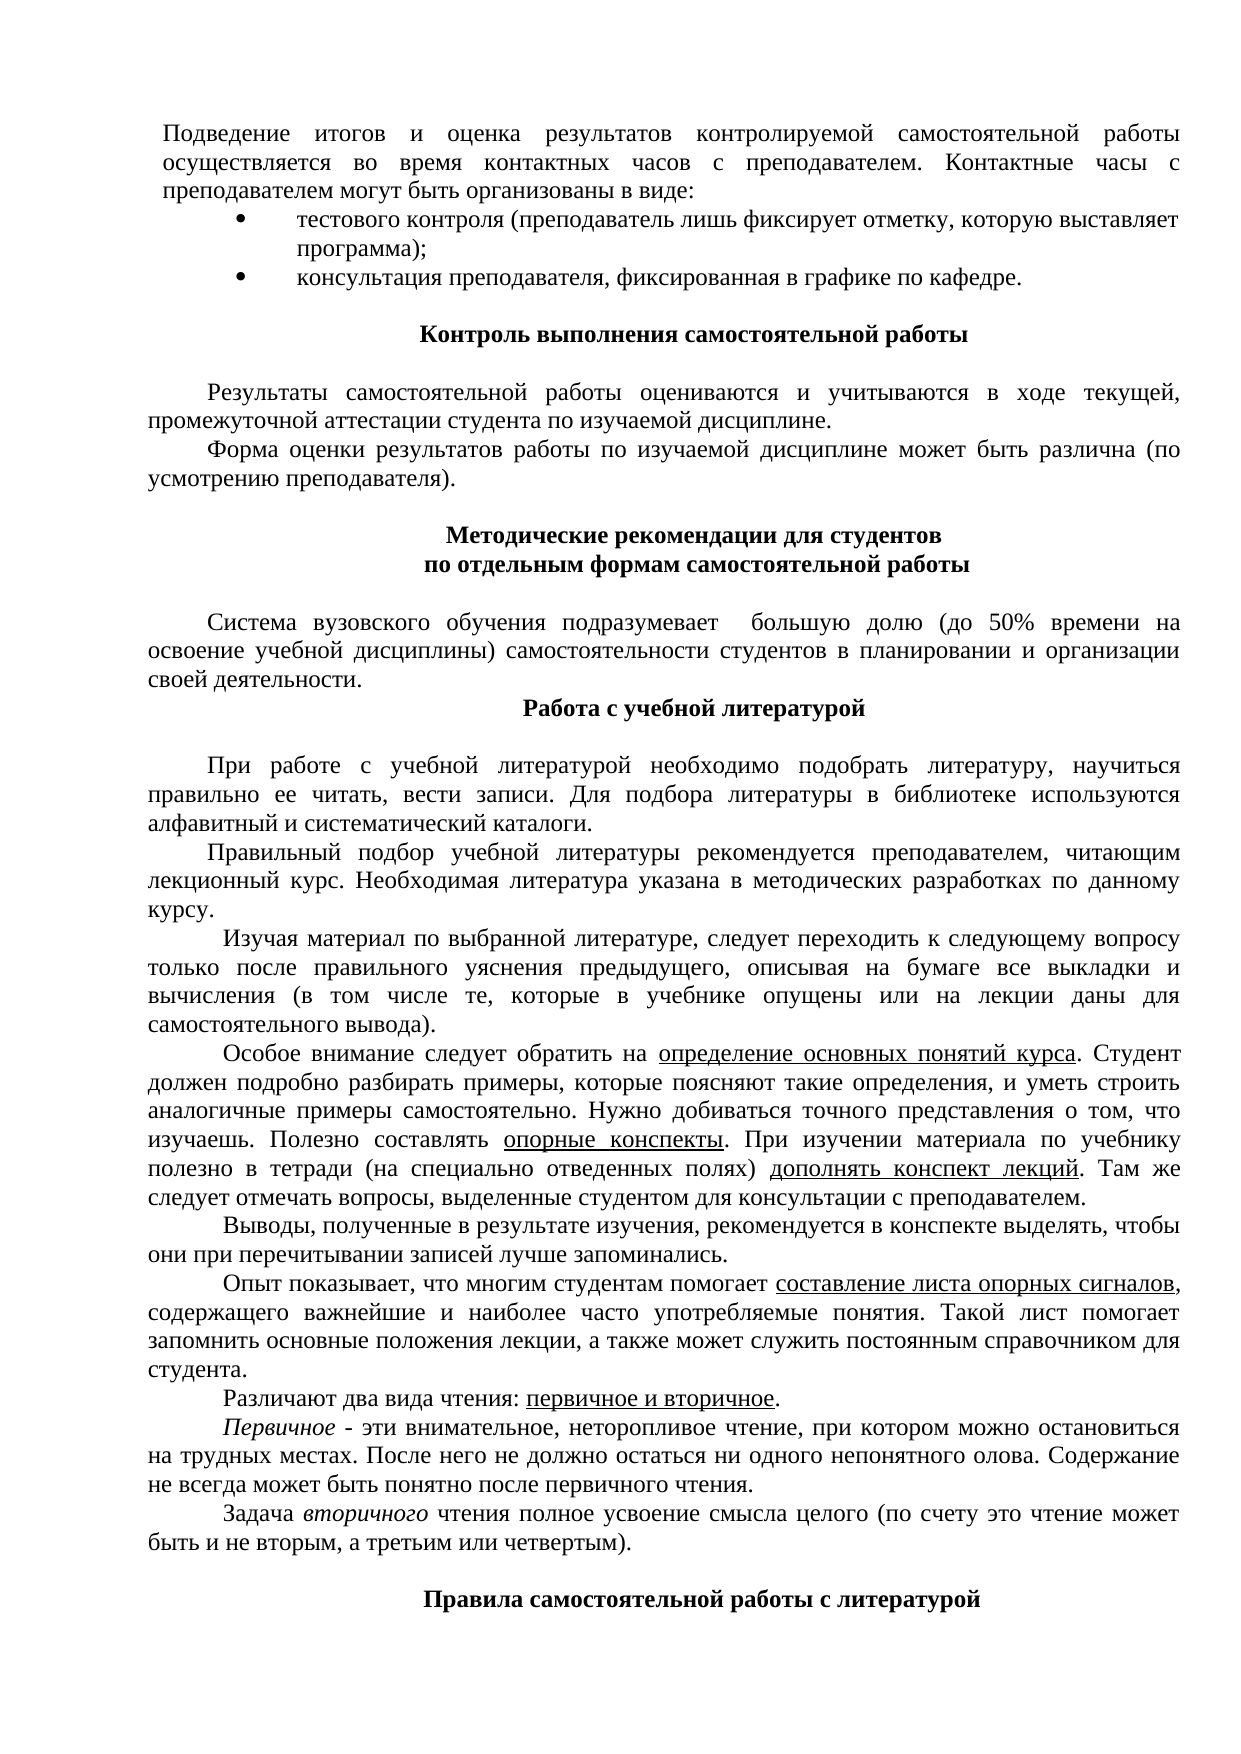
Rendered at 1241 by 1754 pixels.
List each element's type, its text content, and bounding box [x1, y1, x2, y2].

list тестового контроля (преподаватель лишь фиксирует отметку, которую выставляет программа); [236, 204, 1181, 262]
text Различают два вида чтения: первичное и вторичное. [148, 1383, 1181, 1412]
text Первичное - эти внимательное, неторопливое чтение, при котором можно остановиться на трудных местах. После него не должно остаться ни одного непонятного олова. Содержание не всегда может быть понятно после первичного чтения. [148, 1412, 1181, 1498]
text Правила самостоятельной работы с литературой [148, 1584, 1181, 1613]
text Форма оценки результатов работы по изучаемой дисциплине может быть различна (по усмотрению преподавателя). [148, 434, 1181, 492]
text Изучая материал по выбранной литературе, следует переходить к следующему вопросу только после правильного уяснения предыдущего, описывая на бумаге все выкладки и вычисления (в том числе те, которые в учебнике опущены или на лекции даны для самостоятельного вывода). [148, 923, 1181, 1038]
text Подведение итогов и оценка результатов контролируемой самостоятельной работы осуществляется во время контактных часов с преподавателем. Контактные часы с преподавателем могут быть организованы в виде: [162, 118, 1181, 204]
list консультация преподавателя, фиксированная в графике по кафедре. [236, 262, 1181, 291]
text Работа с учебной литературой [148, 693, 1181, 722]
text Контроль выполнения самостоятельной работы [148, 319, 1181, 348]
text Методические рекомендации для студентов [148, 521, 1181, 549]
text Опыт показывает, что многим студентам помогает составление листа опорных сигналов, содержащего важнейшие и наиболее часто употребляемые понятия. Такой лист помогает запомнить основные положения лекции, а также может служить постоянным справочником для студента. [148, 1268, 1181, 1383]
text Правильный подбор учебной литературы рекомендуется преподавателем, читающим лекционный курс. Необходимая литература указана в методических разработках по данному курсу. [148, 837, 1181, 923]
text Особое внимание следует обратить на определение основных понятий курса. Студент должен подробно разбирать примеры, которые поясняют такие определения, и уметь строить аналогичные примеры самостоятельно. Нужно добиваться точного представления о том, что изучаешь. Полезно составлять опорные конспекты. При изучении материала по учебнику полезно в тетради (на специально отведенных полях) дополнять конспект лекций. Там же следует отмечать вопросы, выделенные студентом для консультации с преподавателем. [148, 1038, 1181, 1211]
text Выводы, полученные в результате изучения, рекомендуется в конспекте выделять, чтобы они при перечитывании записей лучше запоминались. [148, 1211, 1181, 1268]
text При работе с учебной литературой необходимо подобрать литературу, научиться правильно ее читать, вести записи. Для подбора литературы в библиотеке используются алфавитный и систематический каталоги. [148, 751, 1181, 837]
text Результаты самостоятельной работы оцениваются и учитываются в ходе текущей, промежуточной аттестации студента по изучаемой дисциплине. [148, 377, 1181, 434]
text Задача вторичного чтения полное усвоение смысла целого (по счету это чтение может быть и не вторым, а третьим или четвертым). [148, 1498, 1181, 1556]
text Система вузовского обучения подразумевает большую долю (до 50% времени на освоение учебной дисциплины) самостоятельности студентов в планировании и организации своей деятельности. [148, 607, 1181, 693]
text по отдельным формам самостоятельной работы [148, 549, 1181, 578]
